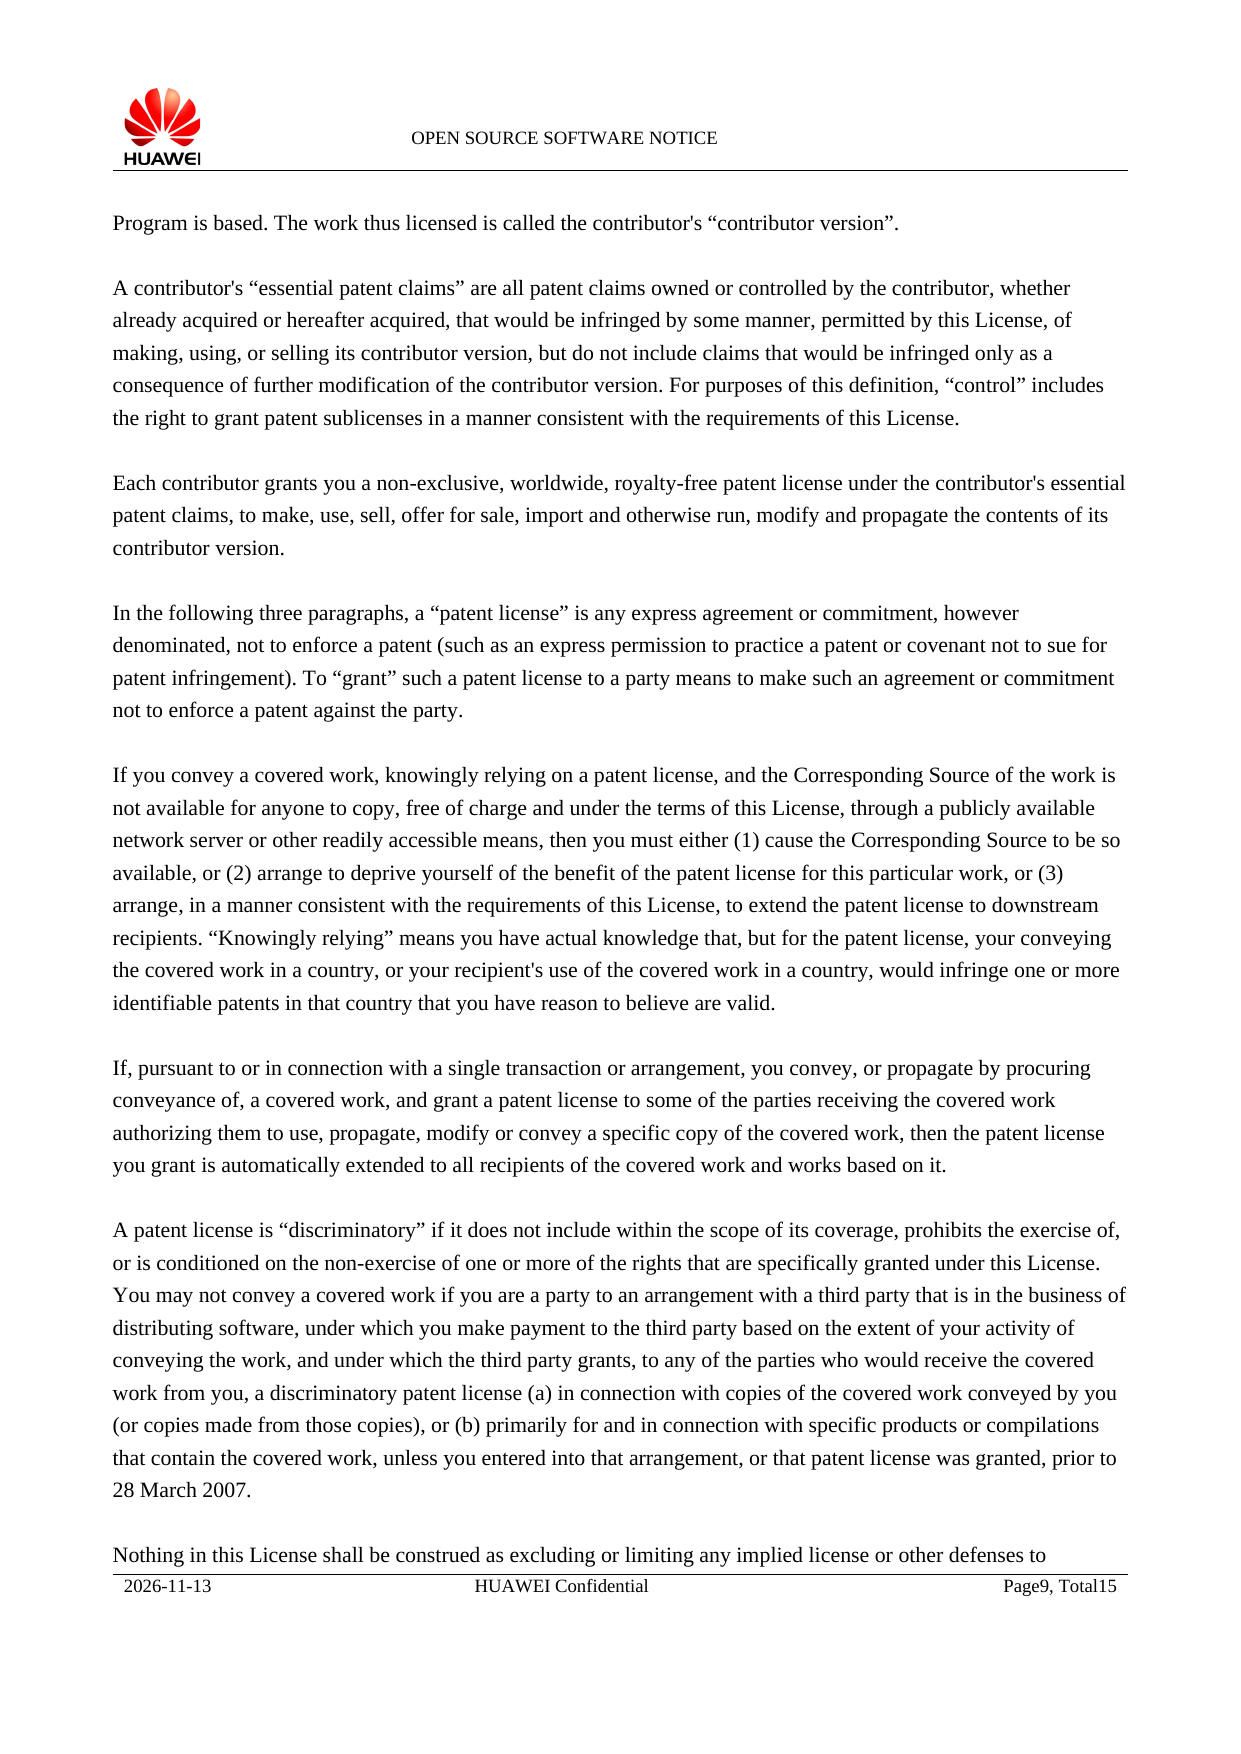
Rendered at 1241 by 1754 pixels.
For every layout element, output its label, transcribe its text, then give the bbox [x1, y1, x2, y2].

picture [124, 88, 201, 165]
